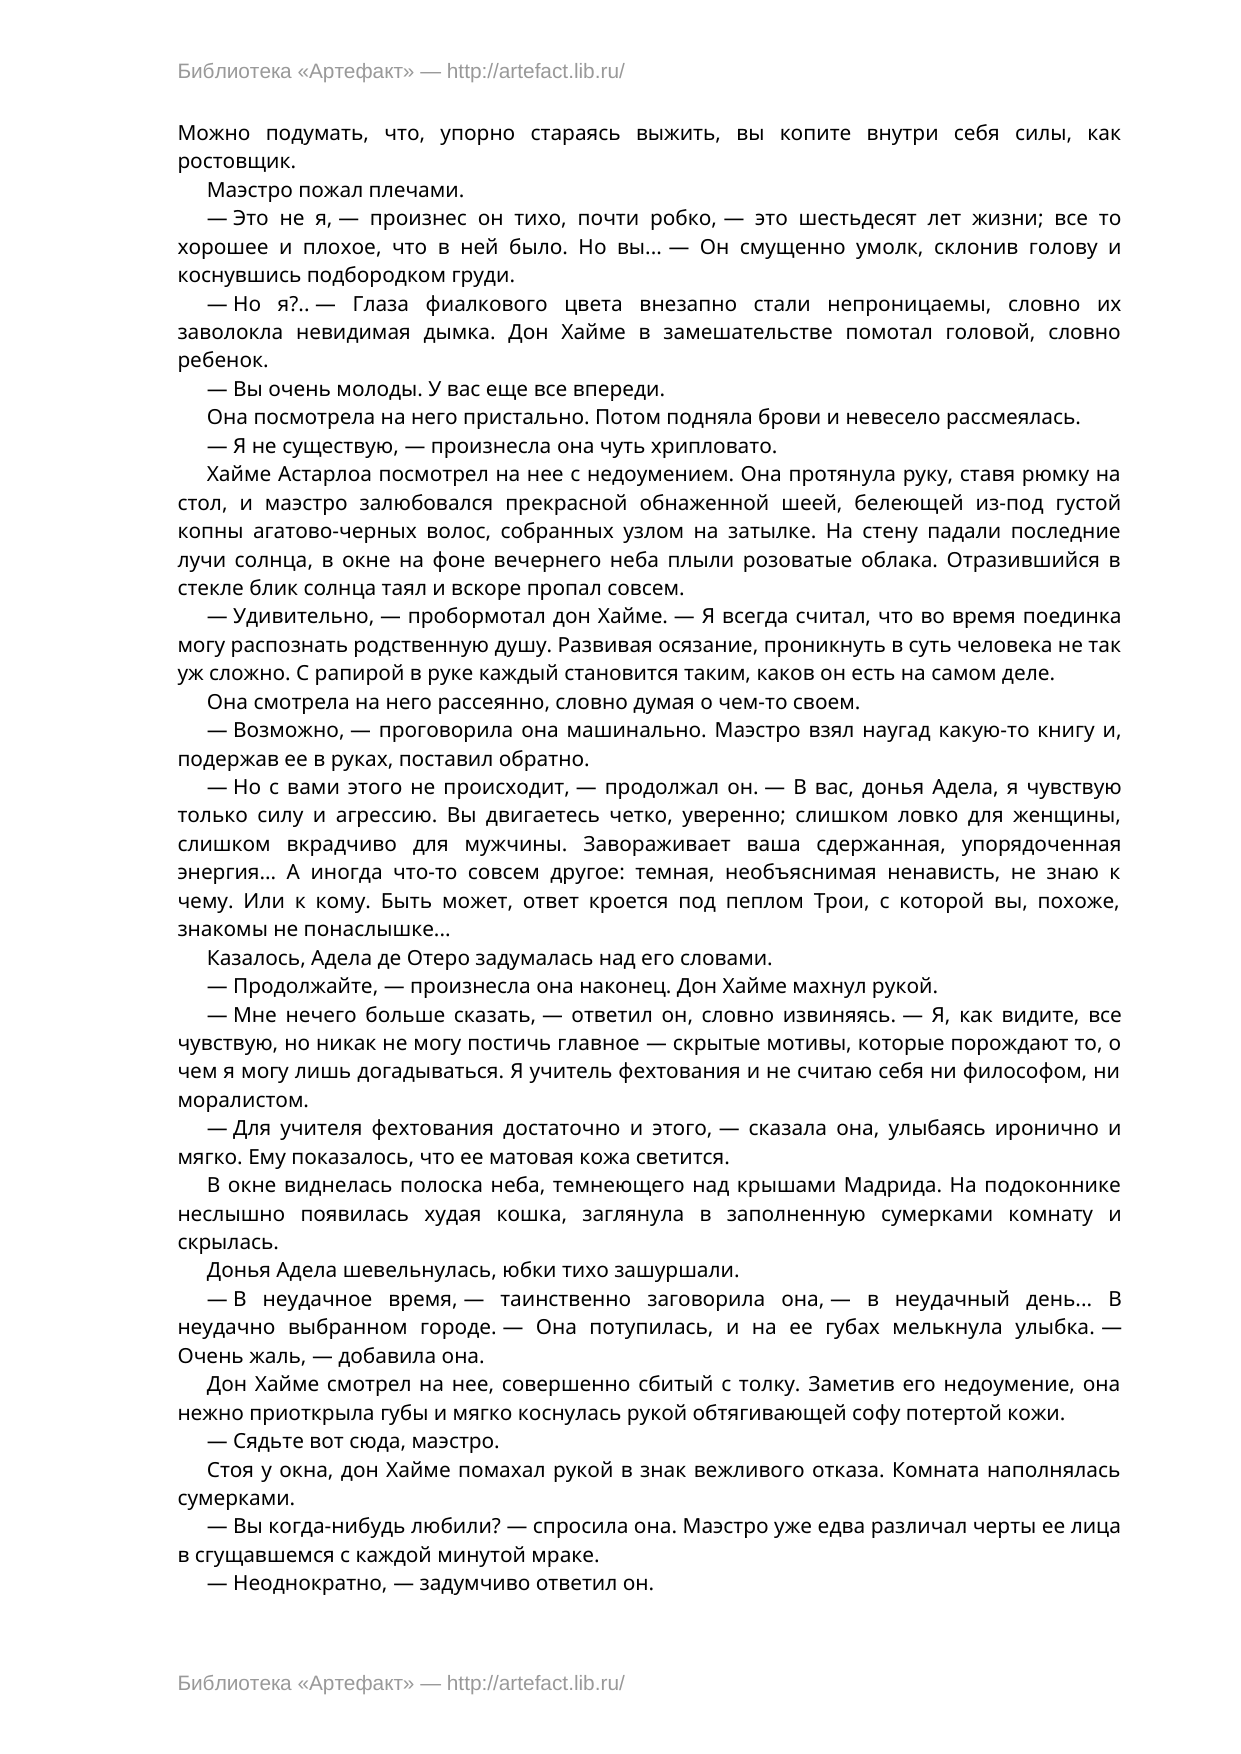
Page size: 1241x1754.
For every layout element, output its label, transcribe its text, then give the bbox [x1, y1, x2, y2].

text — Но с вами этого не происходит, — продолжал он. — В вас, донья Адела, я чувствую только силу и агрессию. Вы двигаетесь четко, уверенно; слишком ловко для женщины, слишком вкрадчиво для мужчины. Завораживает ваша сдержанная, упорядоченная энергия... А иногда что-то совсем другое: темная, необъяснимая ненависть, не знаю к чему. Или к кому. Быть может, ответ кроется под пеплом Трои, с которой вы, похоже, знакомы не понаслышке... [177, 772, 1122, 943]
text — Неоднократно, — задумчиво ответил он. [177, 1568, 1122, 1597]
text — В неудачное время, — таинственно заговорила она, — в неудачный день... В неудачно выбранном городе. — Она потупилась, и на ее губах мелькнула улыбка. — Очень жаль, — добавила она. [177, 1284, 1122, 1369]
text Дон Хайме смотрел на нее, совершенно сбитый с толку. Заметив его недоумение, она нежно приоткрыла губы и мягко коснулась рукой обтягивающей софу потертой кожи. [177, 1369, 1122, 1426]
text Хайме Астарлоа посмотрел на нее с недоумением. Она протянула руку, ставя рюмку на стол, и маэстро залюбовался прекрасной обнаженной шеей, белеющей из-под густой копны агатово-черных волос, собранных узлом на затылке. На стену падали последние лучи солнца, в окне на фоне вечернего неба плыли розоватые облака. Отразившийся в стекле блик солнца таял и вскоре пропал совсем. [177, 459, 1122, 602]
text Она посмотрела на него пристально. Потом подняла брови и невесело рассмеялась. [177, 402, 1122, 431]
text — Я не существую, — произнесла она чуть хрипловато. [177, 431, 1122, 459]
text — Но я?.. — Глаза фиалкового цвета внезапно стали непроницаемы, словно их заволокла невидимая дымка. Дон Хайме в замешательстве помотал головой, словно ребенок. [177, 289, 1122, 374]
text — Удивительно, — пробормотал дон Хайме. — Я всегда считал, что во время поединка могу распознать родственную душу. Развивая осязание, проникнуть в суть человека не так уж сложно. С рапирой в руке каждый становится таким, каков он есть на самом деле. [177, 602, 1122, 687]
text — Возможно, — проговорила она машинально. Маэстро взял наугад какую-то книгу и, подержав ее в руках, поставил обратно. [177, 715, 1122, 772]
text — Для учителя фехтования достаточно и этого, — сказала она, улыбаясь иронично и мягко. Ему показалось, что ее матовая кожа светится. [177, 1113, 1122, 1170]
text Казалось, Адела де Отеро задумалась над его словами. [177, 943, 1122, 971]
text Стоя у окна, дон Хайме помахал рукой в знак вежливого отказа. Комната наполнялась сумерками. [177, 1455, 1122, 1512]
text — Мне нечего больше сказать, — ответил он, словно извиняясь. — Я, как видите, все чувствую, но никак не могу постичь главное — скрытые мотивы, которые порождают то, о чем я могу лишь догадываться. Я учитель фехтования и не считаю себя ни философом, ни моралистом. [177, 1000, 1122, 1113]
text Она смотрела на него рассеянно, словно думая о чем-то своем. [177, 687, 1122, 715]
text — Продолжайте, — произнесла она наконец. Дон Хайме махнул рукой. [177, 971, 1122, 1000]
text Маэстро пожал плечами. [177, 175, 1122, 203]
text — Сядьте вот сюда, маэстро. [177, 1426, 1122, 1455]
text В окне виднелась полоска неба, темнеющего над крышами Мадрида. На подоконнике неслышно появилась худая кошка, заглянула в заполненную сумерками комнату и скрылась. [177, 1170, 1122, 1256]
text — Вы очень молоды. У вас еще все впереди. [177, 374, 1122, 402]
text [177, 118, 1122, 175]
text — Вы когда-нибудь любили? — спросила она. Маэстро уже едва различал черты ее лица в сгущавшемся с каждой минутой мраке. [177, 1512, 1122, 1568]
text Донья Адела шевельнулась, юбки тихо зашуршали. [177, 1256, 1122, 1284]
text — Это не я, — произнес он тихо, почти робко, — это шестьдесят лет жизни; все то хорошее и плохое, что в ней было. Но вы... — Он смущенно умолк, склонив голову и коснувшись подбородком груди. [177, 203, 1122, 289]
